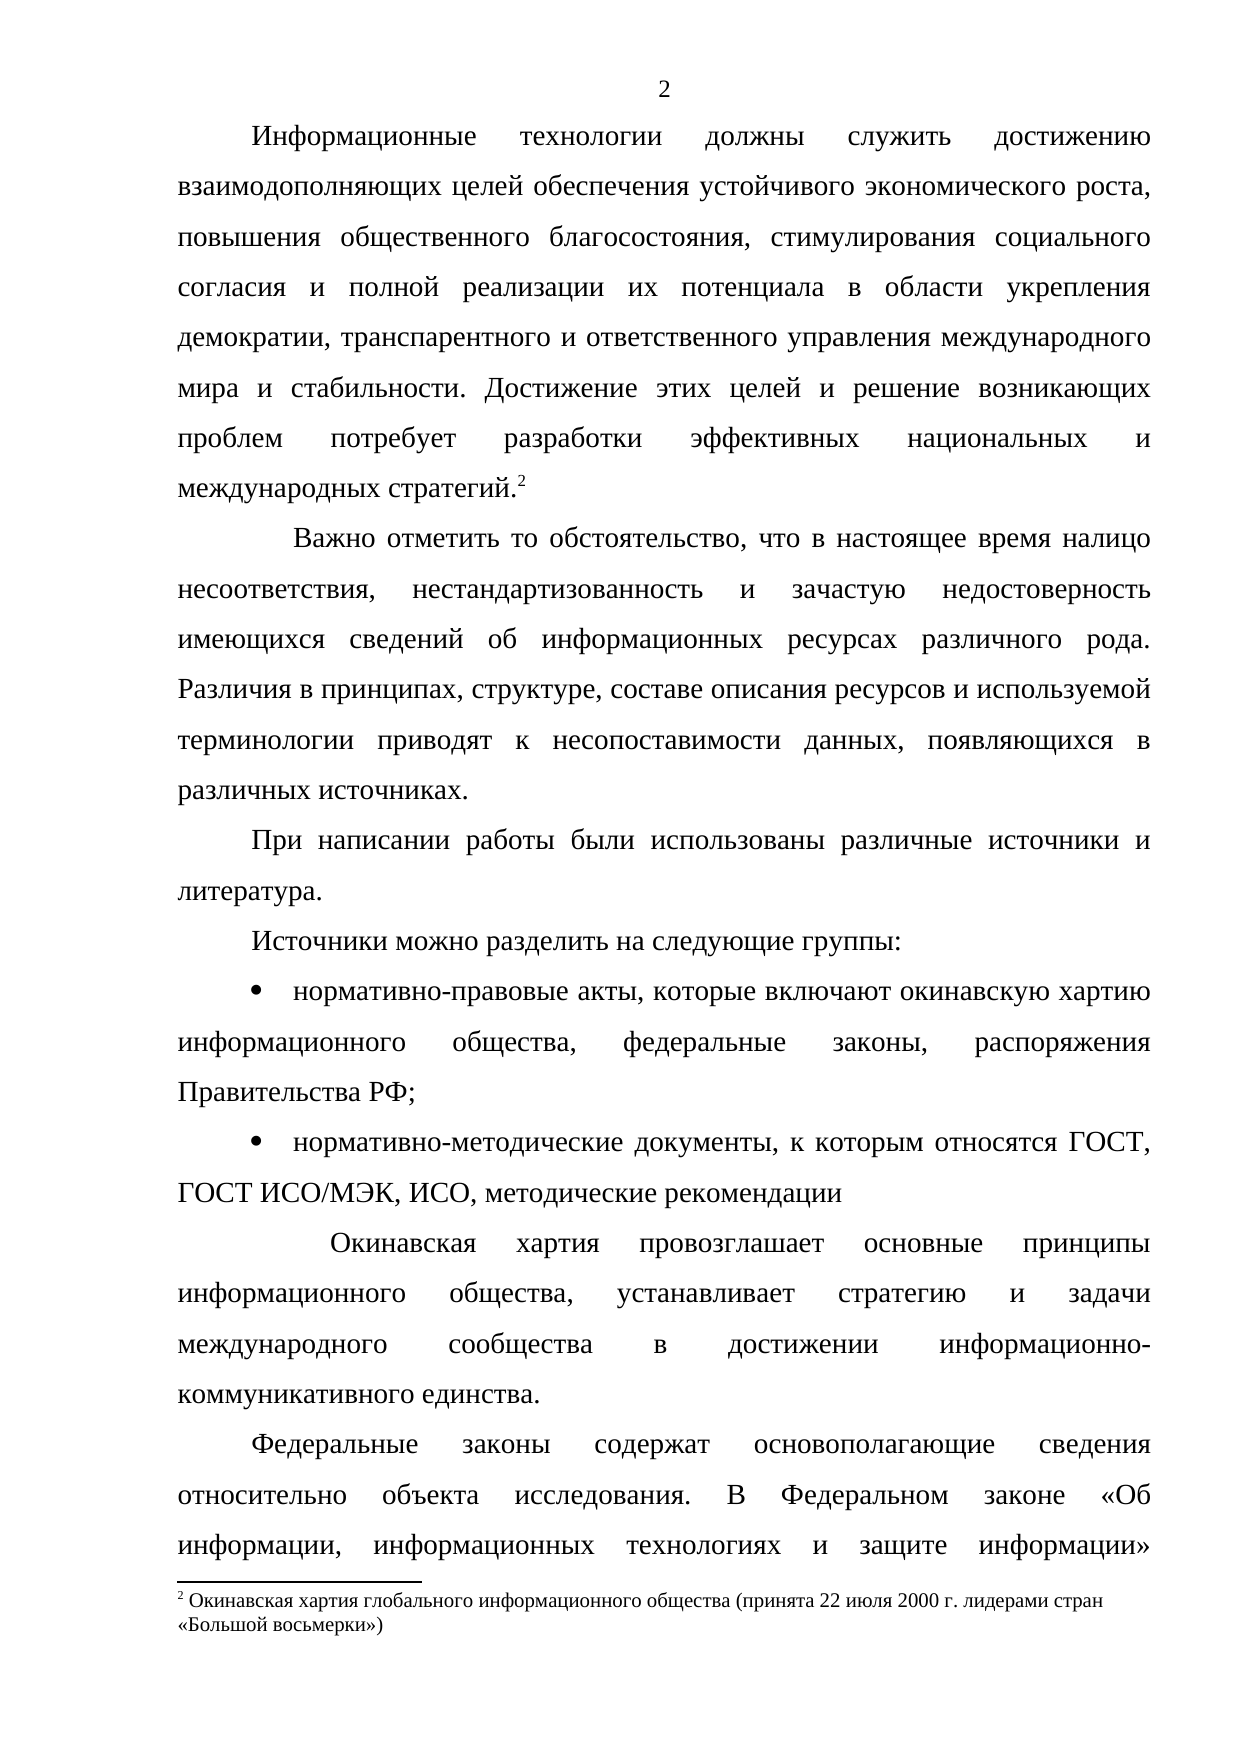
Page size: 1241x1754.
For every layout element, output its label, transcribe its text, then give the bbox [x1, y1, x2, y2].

text Важно отметить то обстоятельство, что в настоящее время налицо несоответствия, нестандартизованность и зачастую недостоверность имеющихся сведений об информационных ресурсах различного рода. Различия в принципах, структуре, составе описания ресурсов и используемой терминологии приводят к несопоставимости данных, появляющихся в различных источниках. [177, 521, 1152, 806]
list нормативно-правовые акты, которые включают окинавскую хартию информационного общества, федеральные законы, распоряжения Правительства РФ; [177, 973, 1152, 1108]
text Окинавская хартия провозглашает основные принципы информационного общества, устанавливает стратегию и задачи международного сообщества в достижении информационно-коммуникативного единства. [177, 1225, 1152, 1410]
text При написании работы были использованы различные источники и литература. [177, 822, 1152, 906]
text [177, 1426, 1152, 1561]
list нормативно-методические документы, к которым относятся ГОСТ, ГОСТ ИСО/МЭК, ИСО, методические рекомендации [177, 1124, 1152, 1208]
text Источники можно разделить на следующие группы: [177, 923, 1152, 957]
text Информационные технологии должны служить достижению взаимодополняющих целей обеспечения устойчивого экономического роста, повышения общественного благосостояния, стимулирования социального согласия и полной реализации их потенциала в области укрепления демократии, транспарентного и ответственного управления международного мира и стабильности. Достижение этих целей и решение возникающих проблем потребует разработки эффективных национальных и международных стратегий. [177, 118, 1152, 504]
